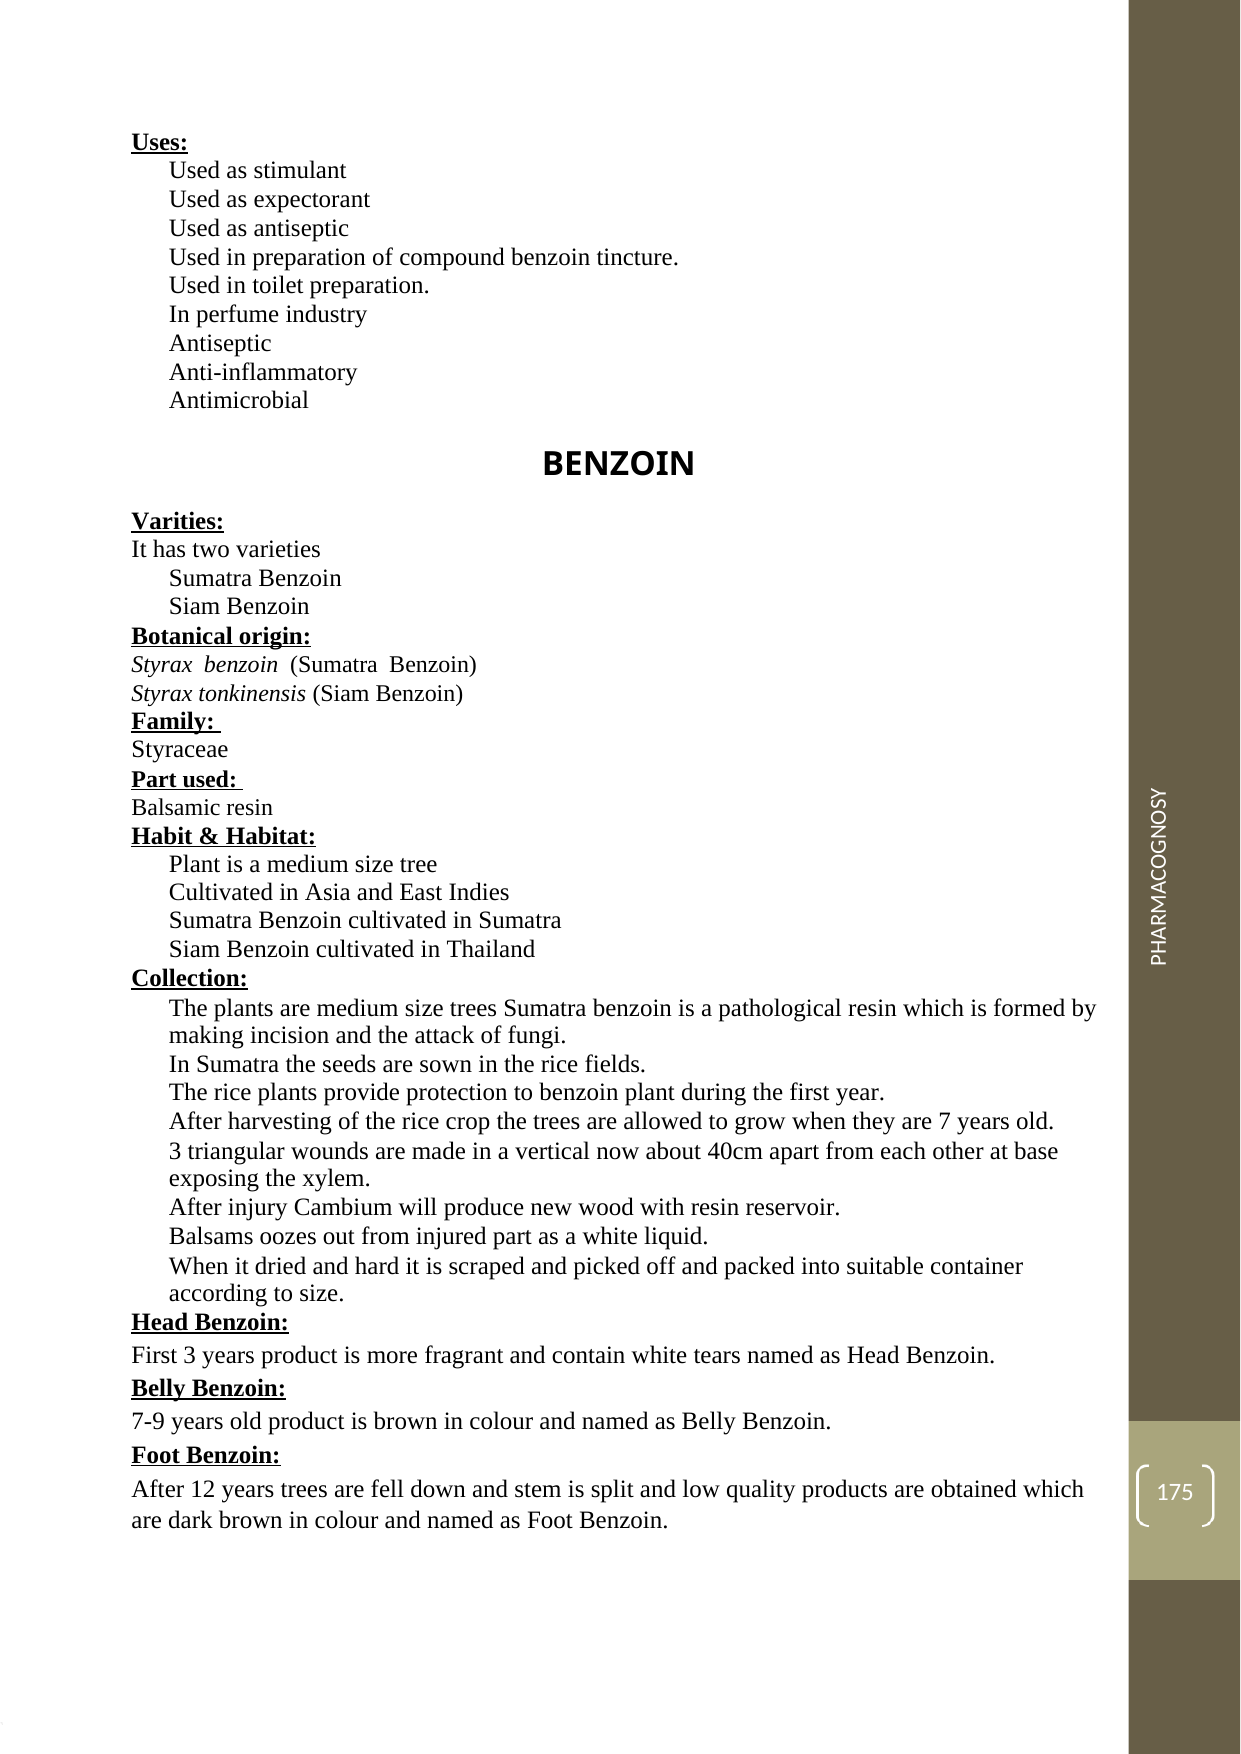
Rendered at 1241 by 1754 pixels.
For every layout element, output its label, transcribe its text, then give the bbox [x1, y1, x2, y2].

text After 12 years trees are fell down and stem is split and low quality products are obtained which are dark brown in colour and named as Foot Benzoin. [131, 1474, 1106, 1534]
text 175 [1143, 1476, 1194, 1506]
text Collection: [131, 963, 1106, 992]
text First 3 years product is more fragrant and contain white tears named as Head Benzoin. [131, 1340, 1106, 1369]
text Varities: [131, 506, 1106, 535]
text Styrax benzoin (Sumatra Benzoin) Styrax tonkinensis (Siam Benzoin) [131, 650, 477, 706]
text Head Benzoin: [131, 1307, 1106, 1336]
list The rice plants provide protection to benzoin plant during the first year. [131, 1078, 1106, 1106]
picture [1128, 0, 1241, 1754]
list Used in preparation of compound benzoin tincture. [131, 242, 1106, 271]
text Foot Benzoin: [131, 1440, 1106, 1468]
list Sumatra Benzoin cultivated in Sumatra [131, 906, 1106, 935]
list Balsams oozes out from injured part as a white liquid. [131, 1221, 1106, 1249]
list Siam Benzoin cultivated in Thailand [131, 935, 1106, 963]
list In Sumatra the seeds are sown in the rice fields. [131, 1049, 1106, 1078]
list 3 triangular wounds are made in a vertical now about 40cm apart from each other at base exposing the xylem. [131, 1138, 1106, 1192]
list Anti-inflammatory [131, 357, 1106, 386]
text It has two varieties [131, 535, 1106, 563]
list After injury Cambium will produce new wood with resin reservoir. [131, 1192, 1106, 1221]
text Family: Styraceae [131, 708, 229, 763]
list Used as expectorant [131, 184, 1106, 213]
text Uses: [131, 127, 1106, 156]
text Habit & Habitat: [131, 821, 1106, 850]
text Part used: Balsamic resin [131, 765, 279, 820]
list Cultivated in Asia and East Indies [131, 878, 1106, 906]
text Botanical origin: [131, 621, 1106, 649]
list Used as antiseptic [131, 213, 1106, 242]
text Belly Benzoin: [131, 1373, 1106, 1402]
list Used in toilet preparation. [131, 271, 1106, 299]
text 7-9 years old product is brown in colour and named as Belly Benzoin. [131, 1406, 1106, 1435]
table_header PHARMACOGNOSY [1144, 787, 1171, 966]
list After harvesting of the rice crop the trees are allowed to grow when they are 7 years old. [131, 1106, 1106, 1135]
list The plants are medium size trees Sumatra benzoin is a pathological resin which is formed by making incision and the attack of fungi. [131, 995, 1106, 1049]
list Sumatra Benzoin [131, 563, 1106, 592]
list Antiseptic [131, 328, 1106, 357]
list Antimicrobial [131, 386, 1106, 414]
list When it dried and hard it is scraped and picked off and packed into suitable container according to size. [131, 1253, 1106, 1307]
list Used as stimulant [131, 156, 1106, 184]
text BENZOIN [131, 440, 1106, 485]
list Siam Benzoin [131, 592, 1106, 621]
list Plant is a medium size tree [131, 850, 1106, 878]
list In perfume industry [131, 299, 1106, 328]
